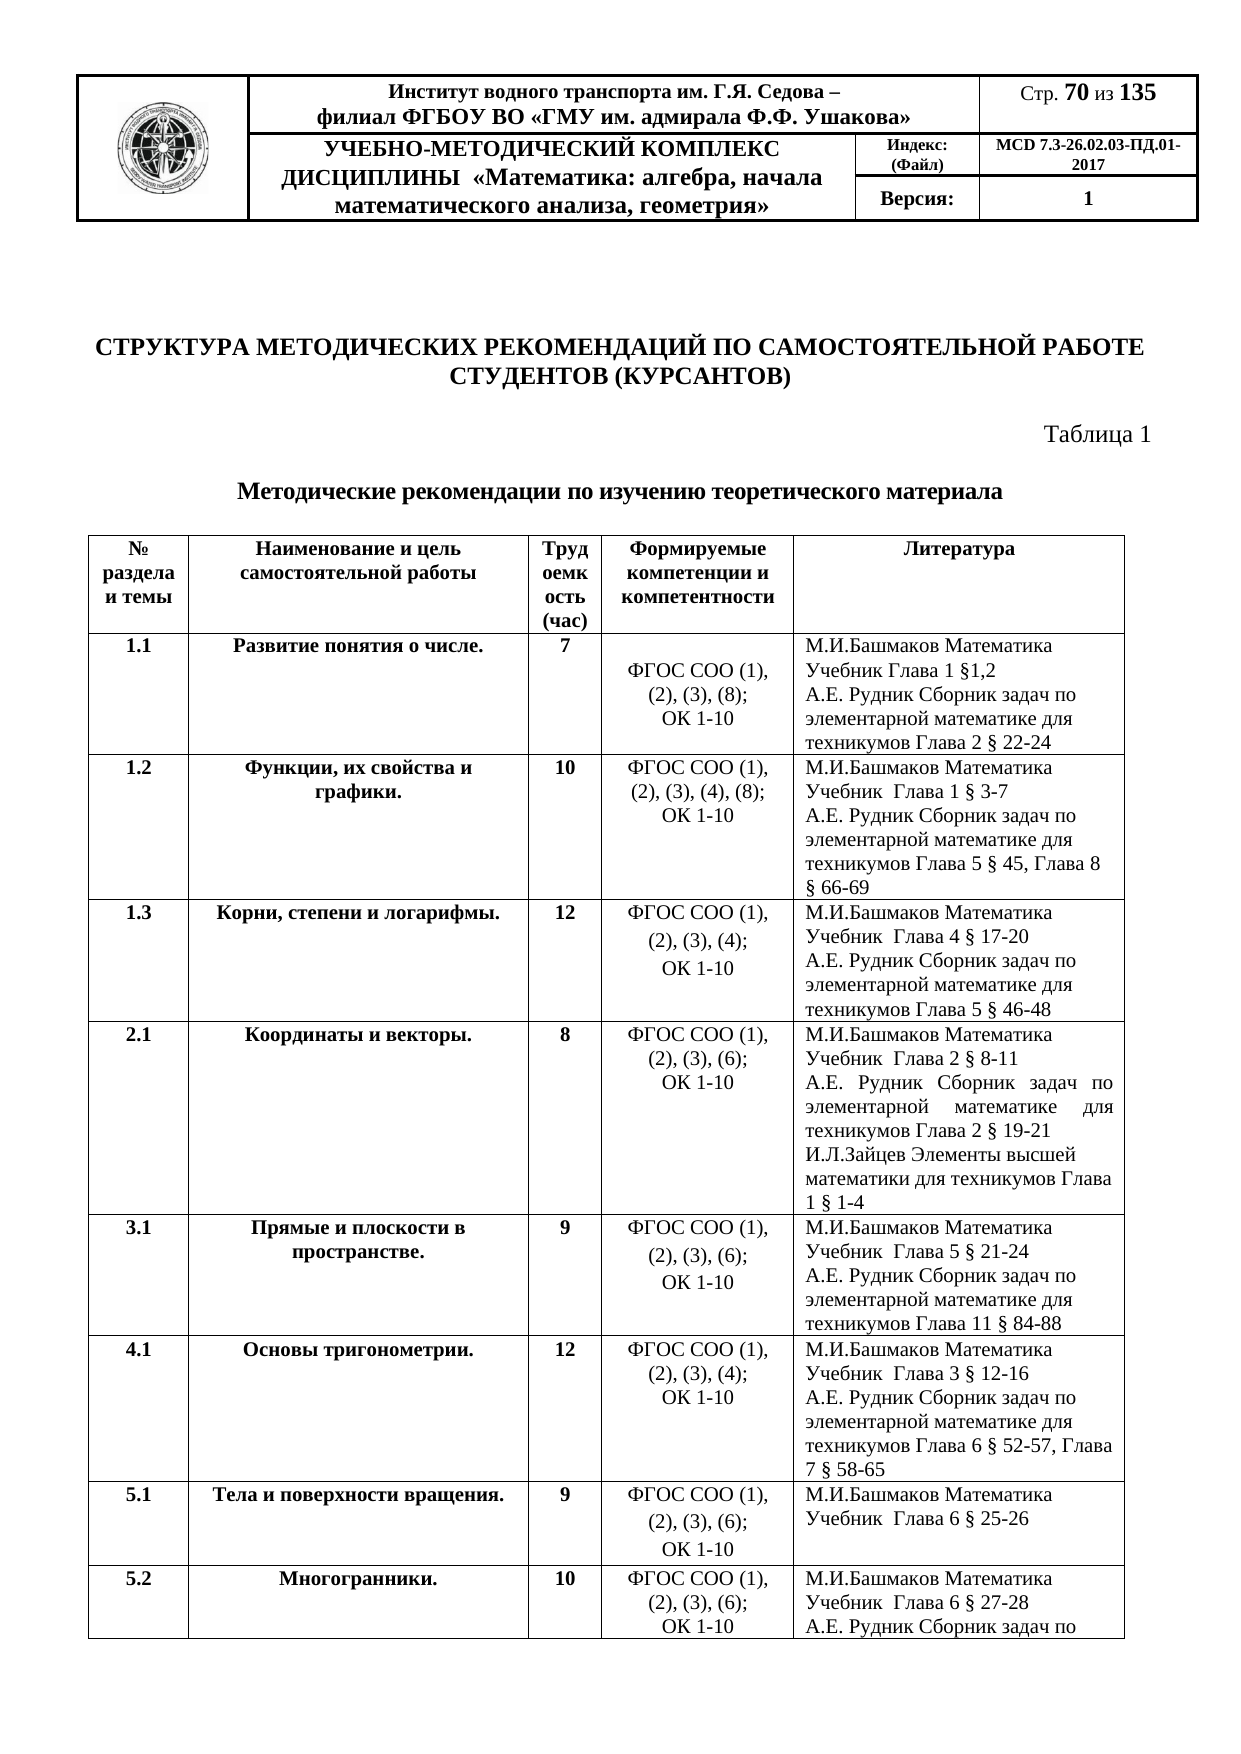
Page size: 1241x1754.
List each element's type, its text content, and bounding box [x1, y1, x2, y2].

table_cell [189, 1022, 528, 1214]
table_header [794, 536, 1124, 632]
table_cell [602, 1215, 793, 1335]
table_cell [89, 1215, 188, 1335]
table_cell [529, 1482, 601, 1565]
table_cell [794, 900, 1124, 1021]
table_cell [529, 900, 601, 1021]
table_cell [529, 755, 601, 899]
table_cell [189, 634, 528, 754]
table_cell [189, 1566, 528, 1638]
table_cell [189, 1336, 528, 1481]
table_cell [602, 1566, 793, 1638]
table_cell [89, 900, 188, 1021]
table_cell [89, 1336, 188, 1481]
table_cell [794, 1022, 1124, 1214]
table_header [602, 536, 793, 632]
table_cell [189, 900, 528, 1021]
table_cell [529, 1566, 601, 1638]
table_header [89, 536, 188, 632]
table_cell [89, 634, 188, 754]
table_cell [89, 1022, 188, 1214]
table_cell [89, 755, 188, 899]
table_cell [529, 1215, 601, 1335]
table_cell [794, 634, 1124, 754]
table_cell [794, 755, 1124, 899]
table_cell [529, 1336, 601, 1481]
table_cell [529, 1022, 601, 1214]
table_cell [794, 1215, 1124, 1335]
text Таблица 1 [89, 419, 1152, 447]
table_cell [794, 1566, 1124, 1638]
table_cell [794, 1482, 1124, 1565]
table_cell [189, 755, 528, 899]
text Методические рекомендации по изучению теоретического материала [89, 476, 1152, 506]
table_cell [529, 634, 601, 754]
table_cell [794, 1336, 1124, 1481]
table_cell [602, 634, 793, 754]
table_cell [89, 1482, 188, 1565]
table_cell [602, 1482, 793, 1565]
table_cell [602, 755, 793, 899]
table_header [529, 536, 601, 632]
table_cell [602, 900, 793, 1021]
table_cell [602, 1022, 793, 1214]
text СТРУКТУРА МЕТОДИЧЕСКИХ РЕКОМЕНДАЦИЙ ПО САМОСТОЯТЕЛЬНОЙ РАБОТЕ СТУДЕНТОВ (КУРСАНТОВ) [89, 332, 1152, 390]
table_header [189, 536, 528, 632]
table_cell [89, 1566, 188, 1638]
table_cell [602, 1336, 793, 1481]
picture [117, 102, 209, 194]
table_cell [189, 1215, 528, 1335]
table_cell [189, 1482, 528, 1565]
